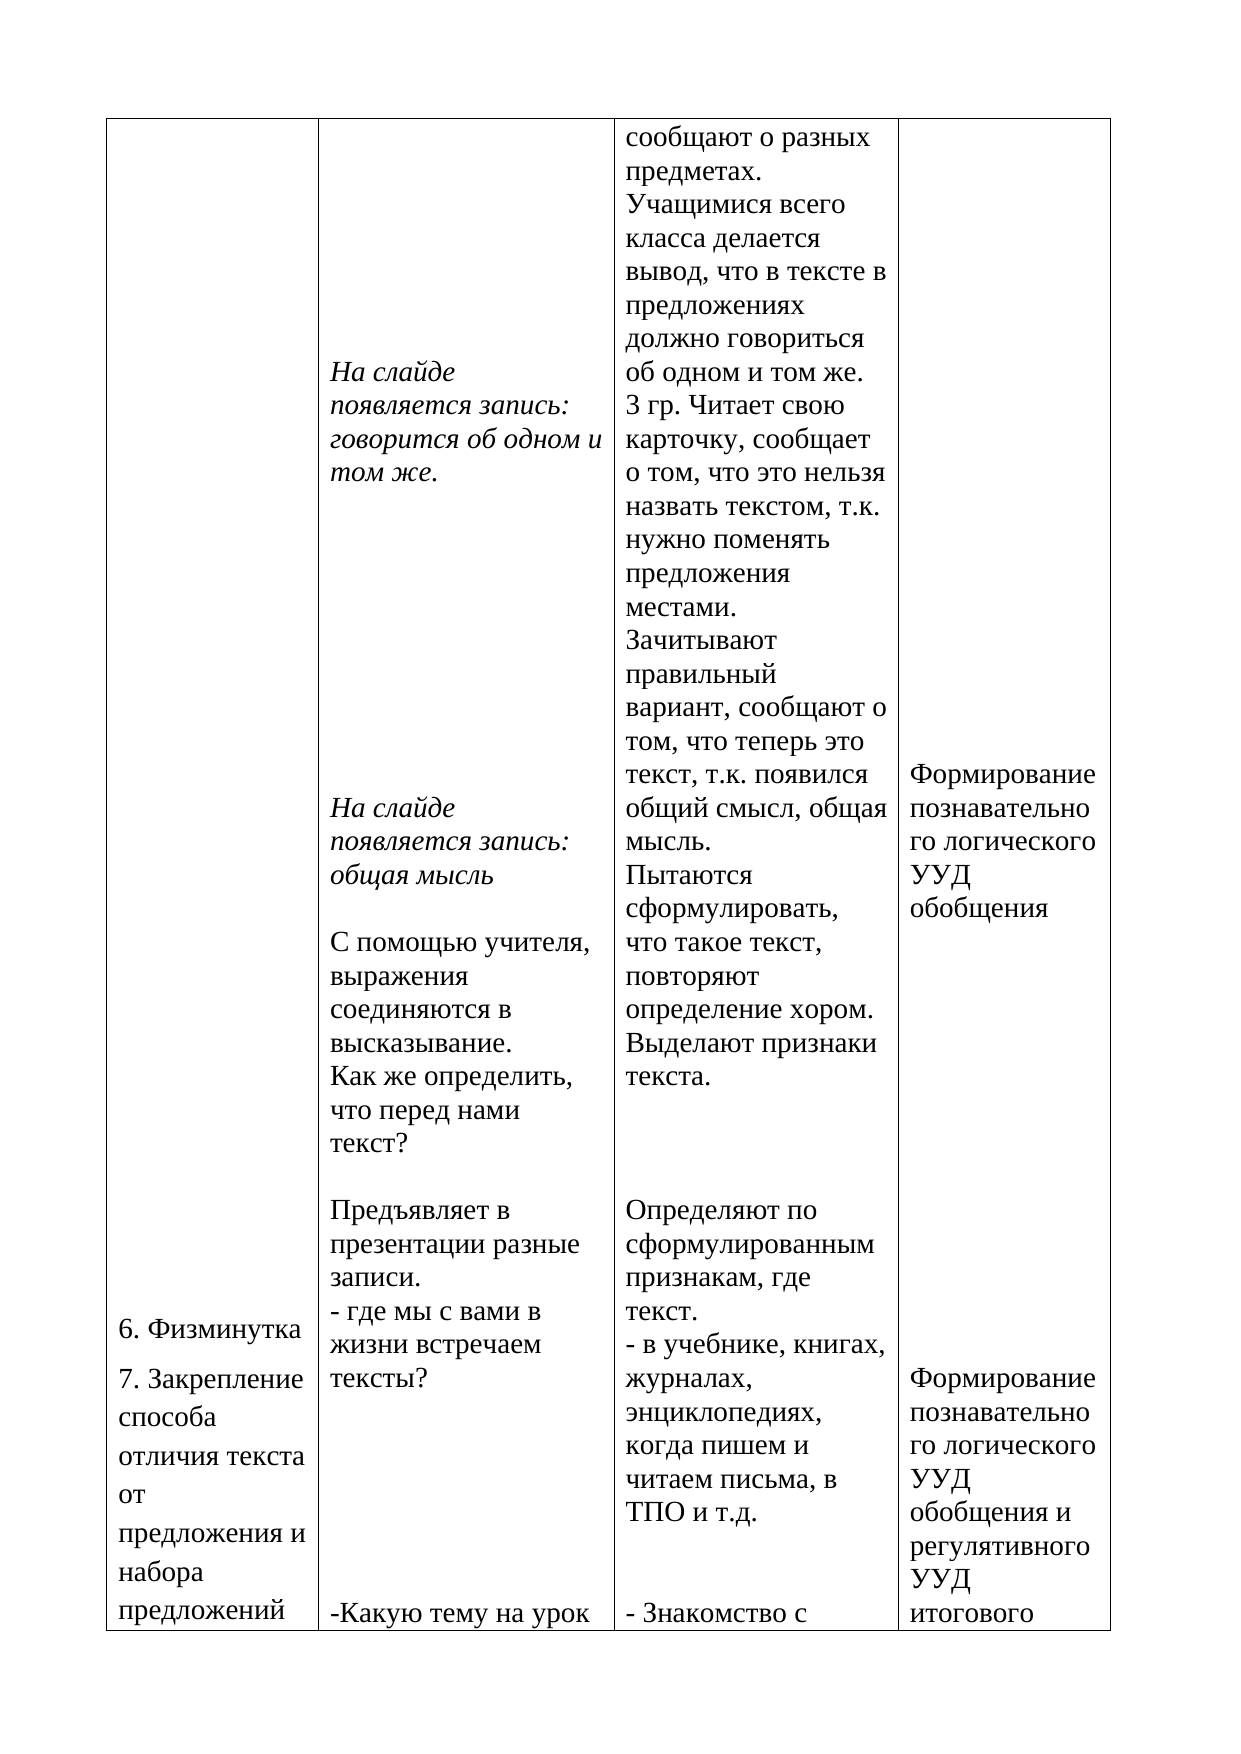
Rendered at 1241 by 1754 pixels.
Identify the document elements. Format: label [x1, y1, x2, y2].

table_cell [899, 119, 1110, 1630]
table_cell [615, 119, 898, 1630]
table_cell [319, 119, 614, 1630]
table_cell [107, 119, 318, 1630]
